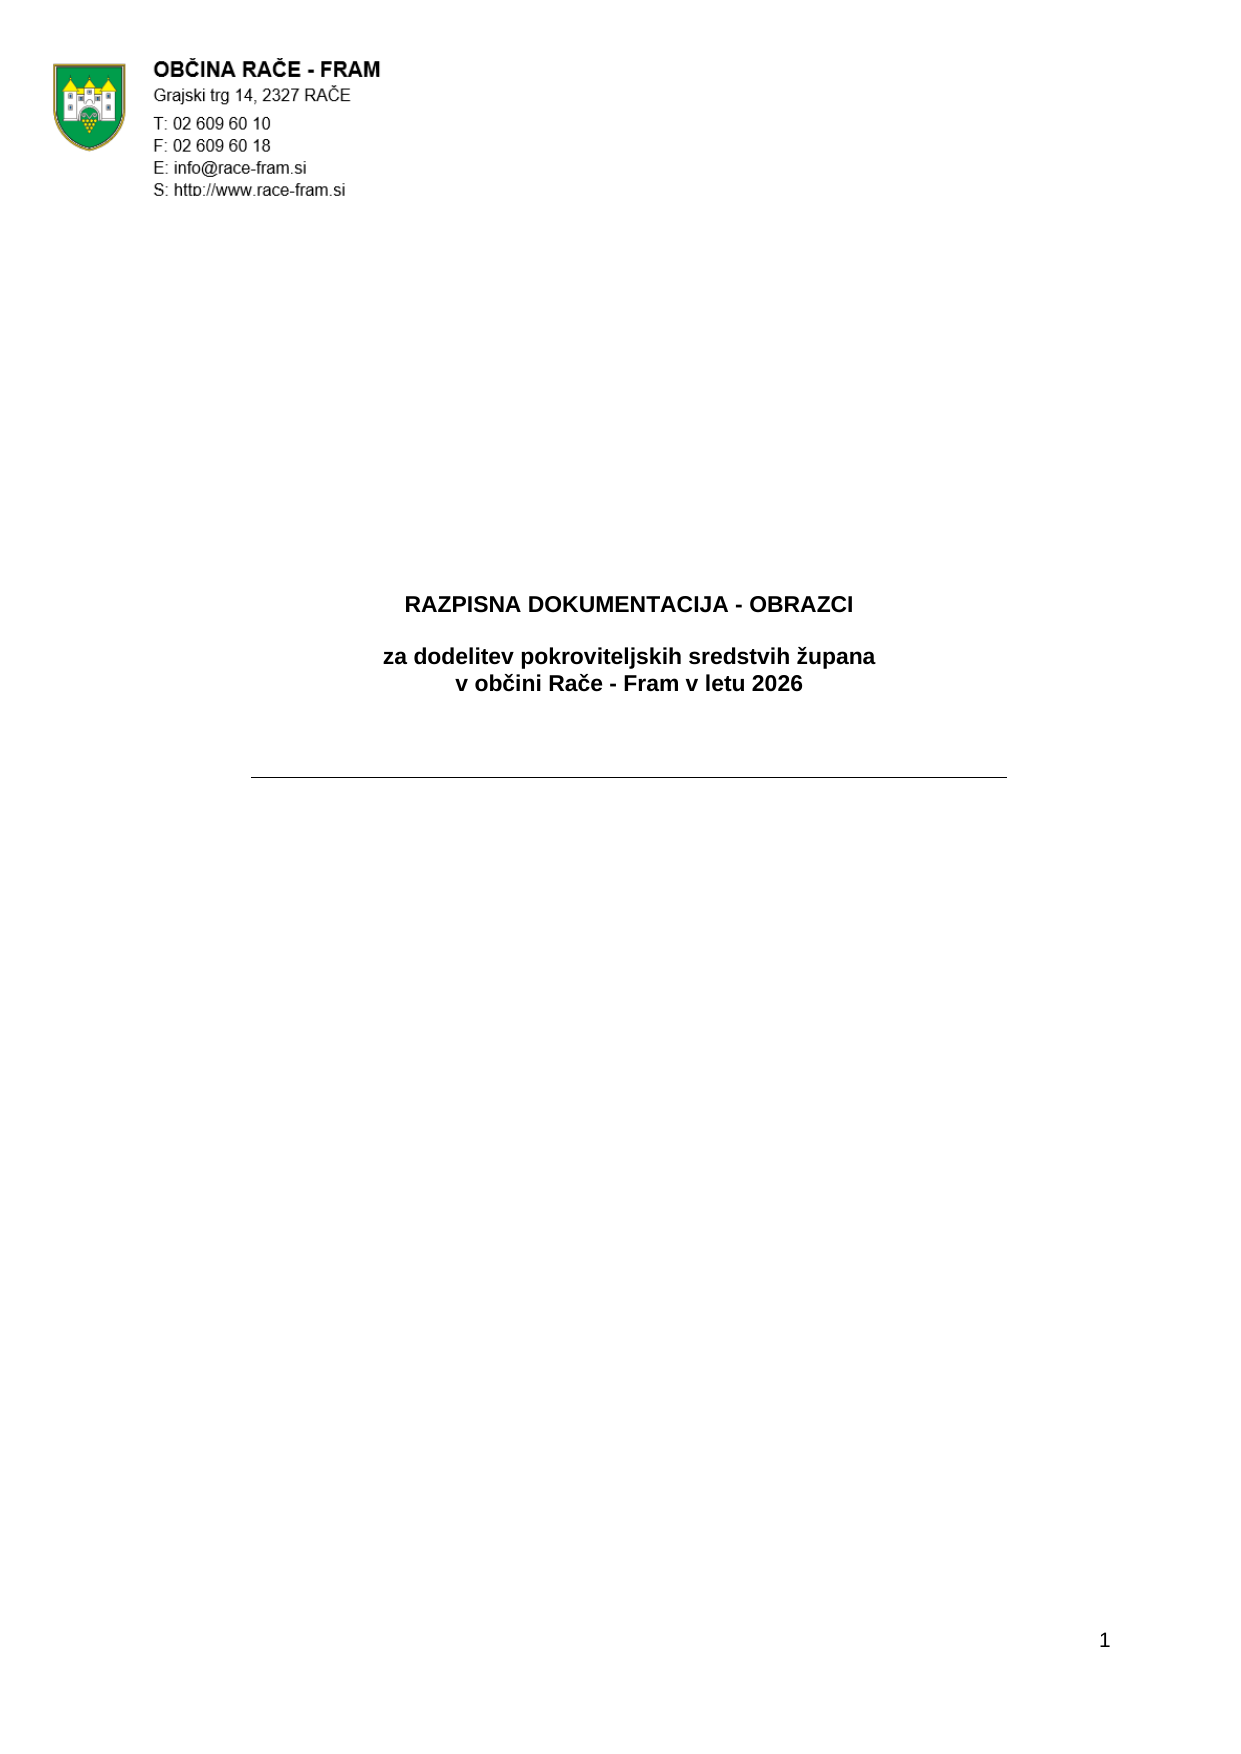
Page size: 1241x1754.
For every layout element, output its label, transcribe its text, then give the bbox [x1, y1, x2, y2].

text za dodelitev pokroviteljskih sredstvih župana [148, 643, 1110, 670]
picture [50, 57, 394, 195]
text v občini Rače - Fram v letu 2026 [148, 670, 1110, 696]
text RAZPISNA DOKUMENTACIJA - OBRAZCI [148, 591, 1110, 617]
